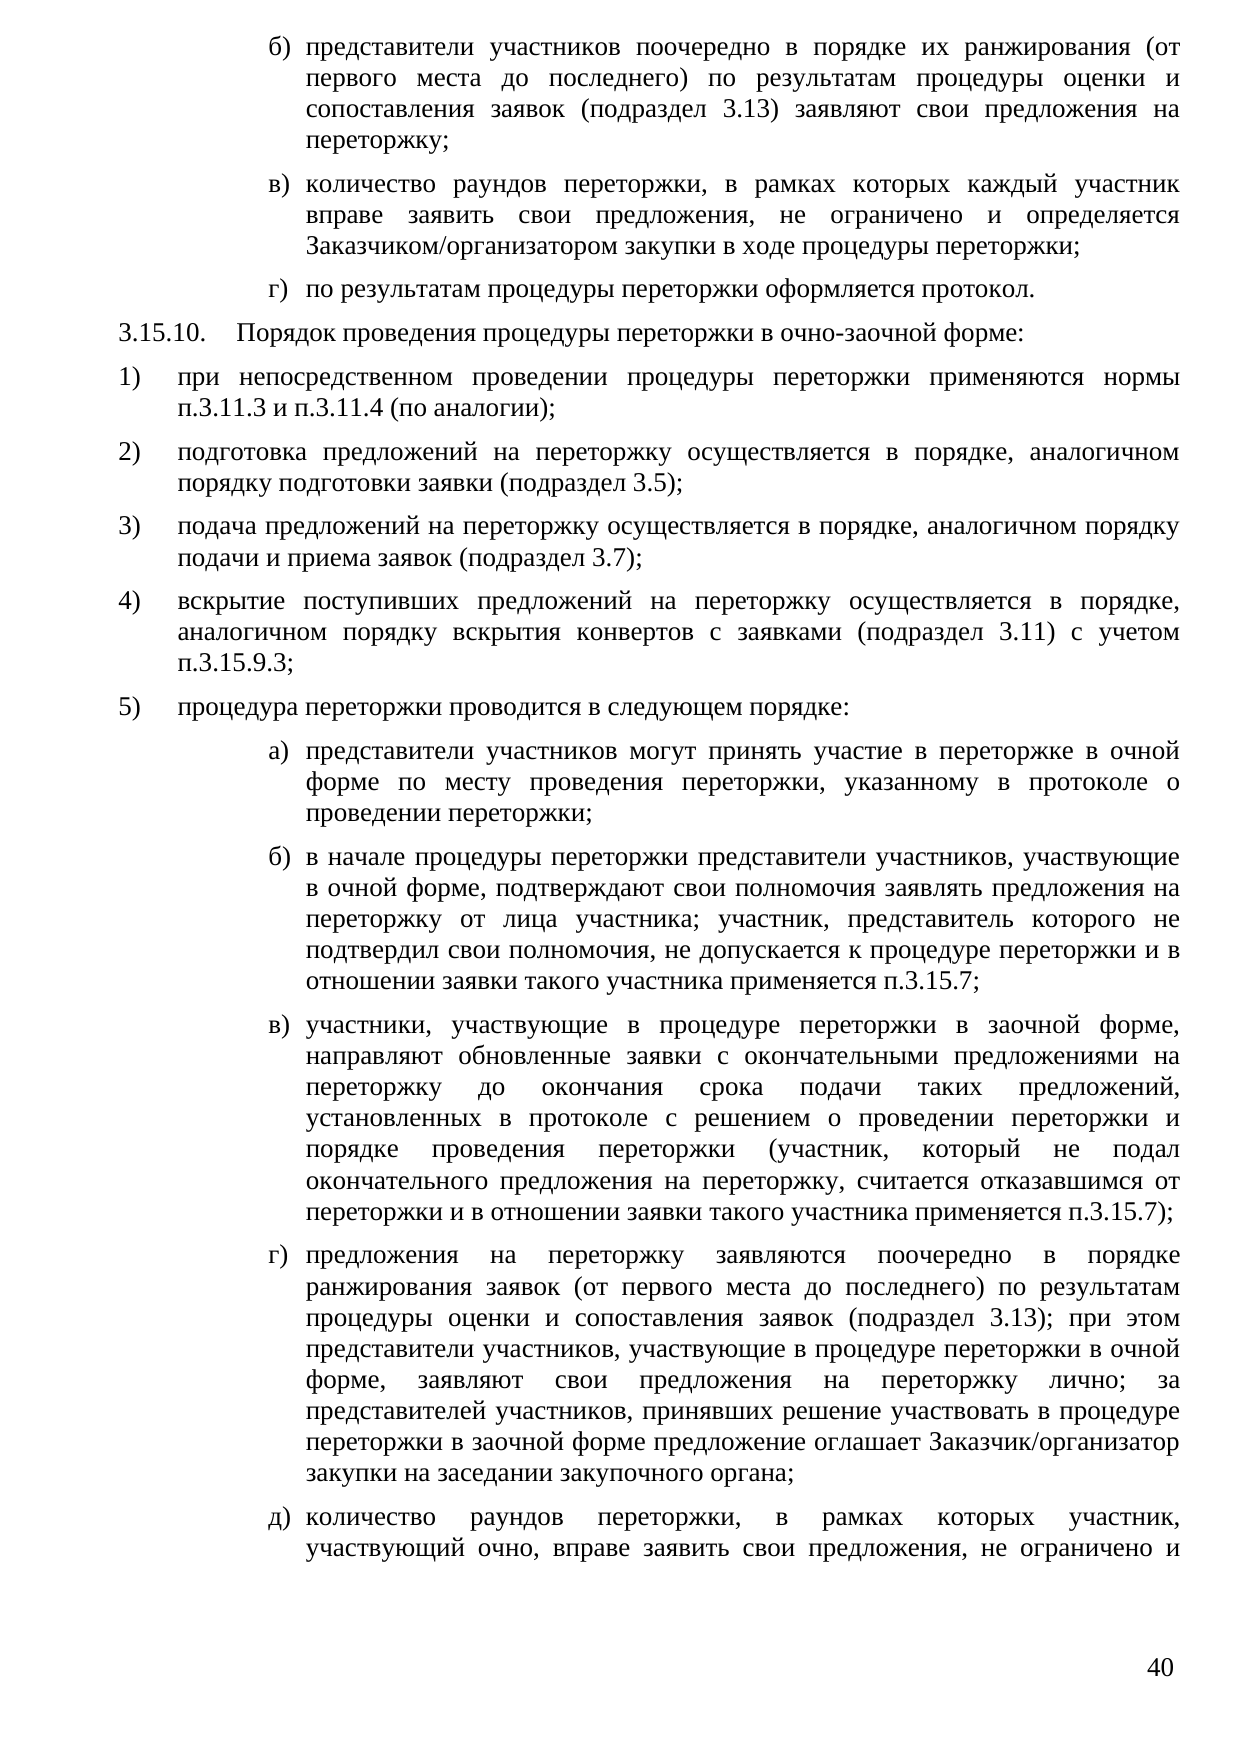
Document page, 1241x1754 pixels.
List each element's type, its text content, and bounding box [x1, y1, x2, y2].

text представители участников могут принять участие в переторжке в очной форме по месту проведения переторжки, указанному в протоколе о проведении переторжки; [268, 734, 1181, 827]
text при непосредственном проведении процедуры переторжки применяются нормы п.3.11.3 и п.3.11.4 (по аналогии); [118, 360, 1181, 422]
text количество раундов переторжки, в рамках которых каждый участник вправе заявить свои предложения, не ограничено и определяется Заказчиком/организатором закупки в ходе процедуры переторжки; [268, 167, 1181, 260]
text процедура переторжки проводится в следующем порядке: [118, 690, 1181, 721]
text подача предложений на переторжку осуществляется в порядке, аналогичном порядку подачи и приема заявок (подраздел 3.7); [118, 509, 1181, 572]
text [268, 1500, 1181, 1562]
text в начале процедуры переторжки представители участников, участвующие в очной форме, подтверждают свои полномочия заявлять предложения на переторжку от лица участника; участник, представитель которого не подтвердил свои полномочия, не допускается к процедуре переторжки и в отношении заявки такого участника применяется п.3.15.7; [268, 840, 1181, 996]
text по результатам процедуры переторжки оформляется протокол. [268, 273, 1181, 304]
text Порядок проведения процедуры переторжки в очно-заочной форме: [118, 316, 1181, 347]
text вскрытие поступивших предложений на переторжку осуществляется в порядке, аналогичном порядку вскрытия конвертов с заявками (подраздел 3.11) с учетом п.3.15.9.3; [118, 584, 1181, 678]
text предложения на переторжку заявляются поочередно в порядке ранжирования заявок (от первого места до последнего) по результатам процедуры оценки и сопоставления заявок (подраздел 3.13); при этом представители участников, участвующие в процедуре переторжки в очной форме, заявляют свои предложения на переторжку лично; за представителей участников, принявших решение участвовать в процедуре переторжки в заочной форме предложение оглашает Заказчик/организатор закупки на заседании закупочного органа; [268, 1238, 1181, 1488]
text представители участников поочередно в порядке их ранжирования (от первого места до последнего) по результатам процедуры оценки и сопоставления заявок (подраздел 3.13) заявляют свои предложения на переторжку; [268, 29, 1181, 154]
text подготовка предложений на переторжку осуществляется в порядке, аналогичном порядку подготовки заявки (подраздел 3.5); [118, 435, 1181, 497]
text участники, участвующие в процедуре переторжки в заочной форме, направляют обновленные заявки с окончательными предложениями на переторжку до окончания срока подачи таких предложений, установленных в протоколе с решением о проведении переторжки и порядке проведения переторжки (участник, который не подал окончательного предложения на переторжку, считается отказавшимся от переторжки и в отношении заявки такого участника применяется п.3.15.7); [268, 1008, 1181, 1226]
